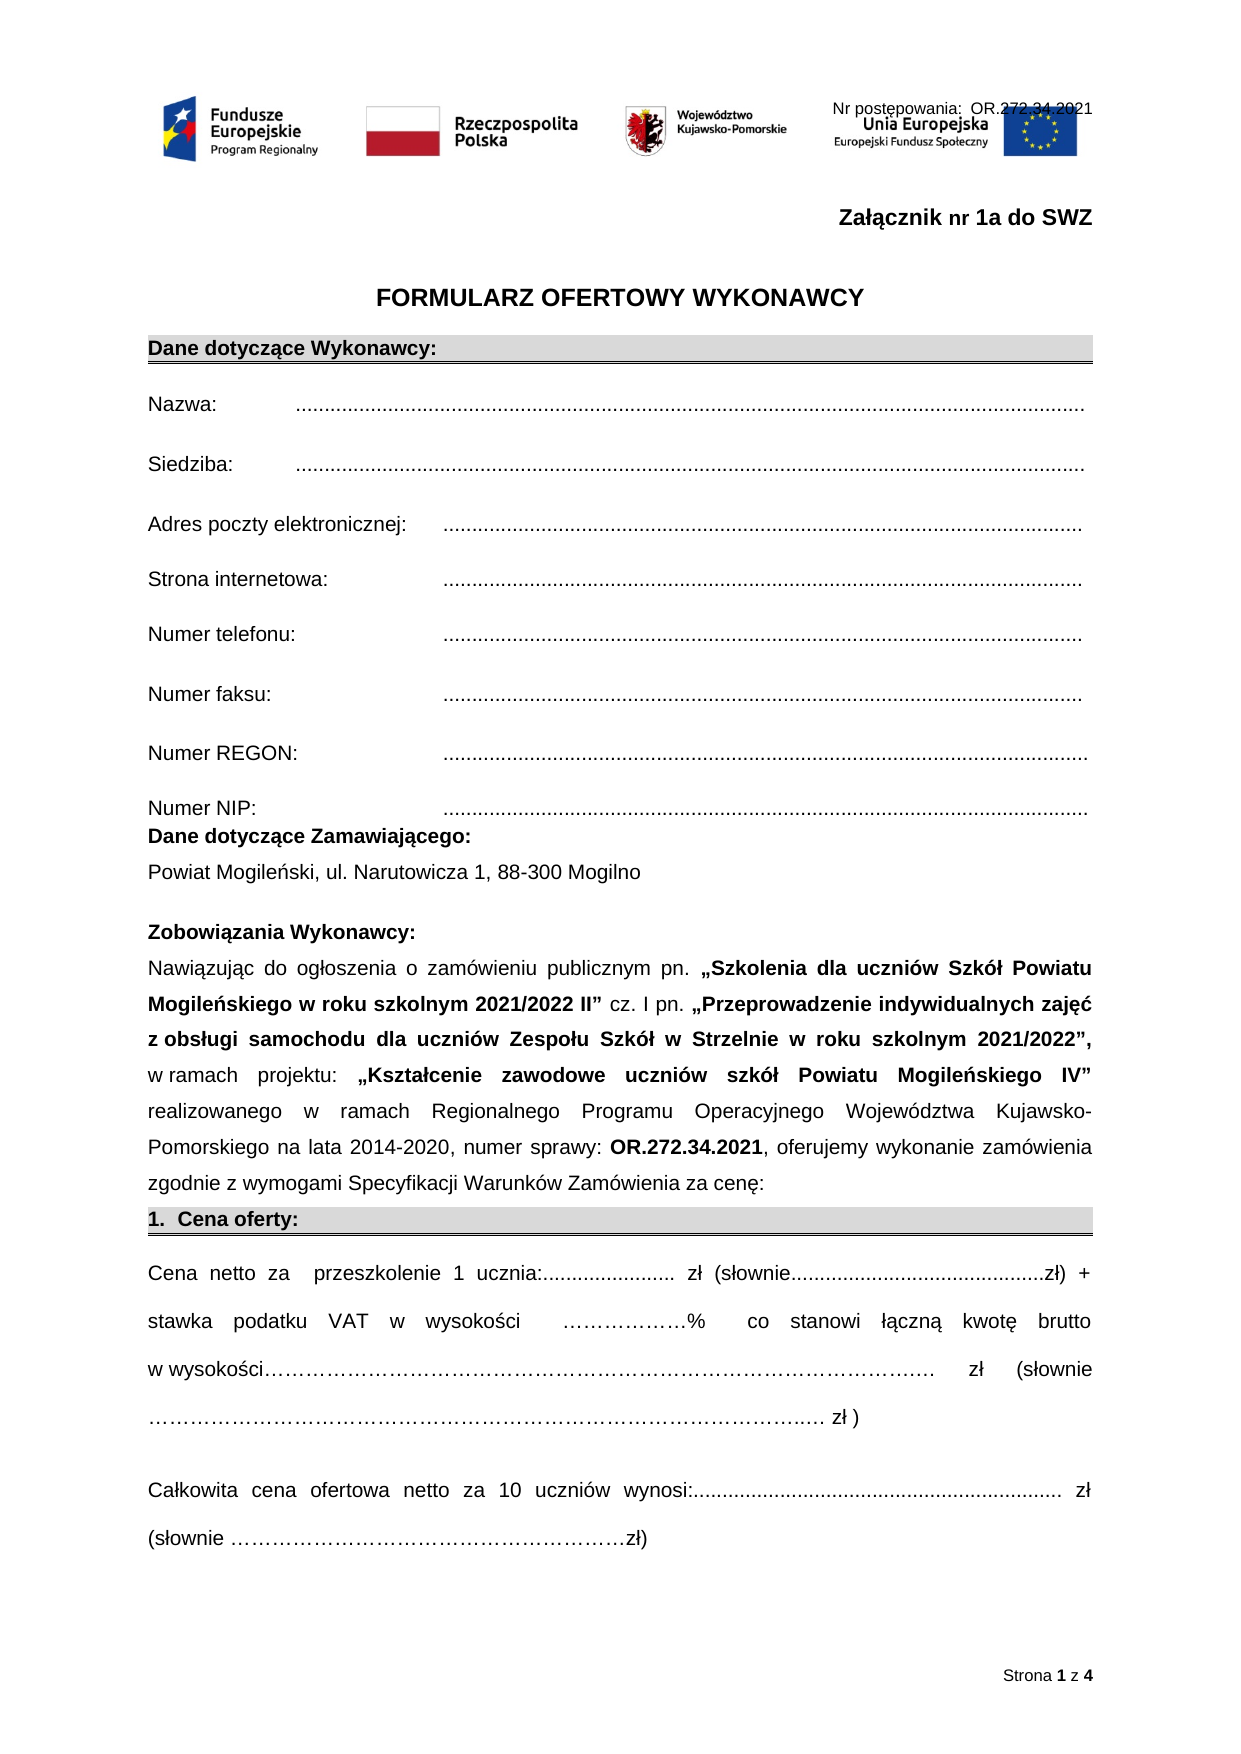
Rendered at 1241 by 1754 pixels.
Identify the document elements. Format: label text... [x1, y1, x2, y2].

text Dane dotyczące Zamawiającego: [148, 824, 1093, 848]
text Dane dotyczące Wykonawcy: [148, 335, 1093, 361]
text Nawiązując do ogłoszenia o zamówieniu publicznym pn. „Szkolenia dla uczniów Szkół Powiatu Mogileńskiego w roku szkolnym 2021/2022 II” cz. I pn. „Przeprowadzenie indywidualnych zajęć z obsługi samochodu dla uczniów Zespołu Szkół w Strzelnie w roku szkolnym 2021/2022”, w ramach projektu: „Kształcenie zawodowe uczniów szkół Powiatu Mogileńskiego IV” realizowanego w ramach Regionalnego Programu Operacyjnego Województwa Kujawsko-Pomorskiego na lata 2014-2020, numer sprawy: OR.272.34.2021, oferujemy wykonanie zamówienia zgodnie z wymogami Specyfikacji Warunków Zamówienia za cenę: [148, 955, 1093, 1195]
text Numer faksu: ............................................................................................................... [148, 681, 1093, 705]
text Numer REGON: ................................................................................................................ [148, 741, 1093, 765]
text Siedziba: ......................................................................................................................................... [148, 452, 1093, 476]
picture [147, 80, 1093, 177]
text Załącznik nr 1a do SWZ [148, 203, 1093, 230]
text Zobowiązania Wykonawcy: [148, 919, 1093, 943]
list Cena oferty: [148, 1207, 1093, 1233]
text Numer telefonu: ............................................................................................................... [148, 622, 1093, 646]
text Całkowita cena ofertowa netto za 10 uczniów wynosi:................................................................ zł (słownie …………………………………………………zł) [148, 1478, 1093, 1550]
text Adres poczty elektronicznej: ............................................................................................................... [148, 512, 1093, 563]
text Numer NIP: ................................................................................................................ [148, 796, 1093, 820]
text Cena netto za przeszkolenie 1 ucznia:....................... zł (słownie............................................zł) + stawka podatku VAT w wysokości ………………% co stanowi łączną kwotę brutto w wysokości………………………………………………………………………………….… zł (słownie …………………………………………………………………………………..… zł ) [148, 1261, 1093, 1429]
text Nazwa: ......................................................................................................................................... [148, 392, 1093, 416]
text FORMULARZ OFERTOWY WYKONAWCY [148, 283, 1093, 311]
text Powiat Mogileński, ul. Narutowicza 1, 88-300 Mogilno [148, 859, 1093, 883]
text Strona internetowa: ............................................................................................................... [148, 567, 1093, 618]
